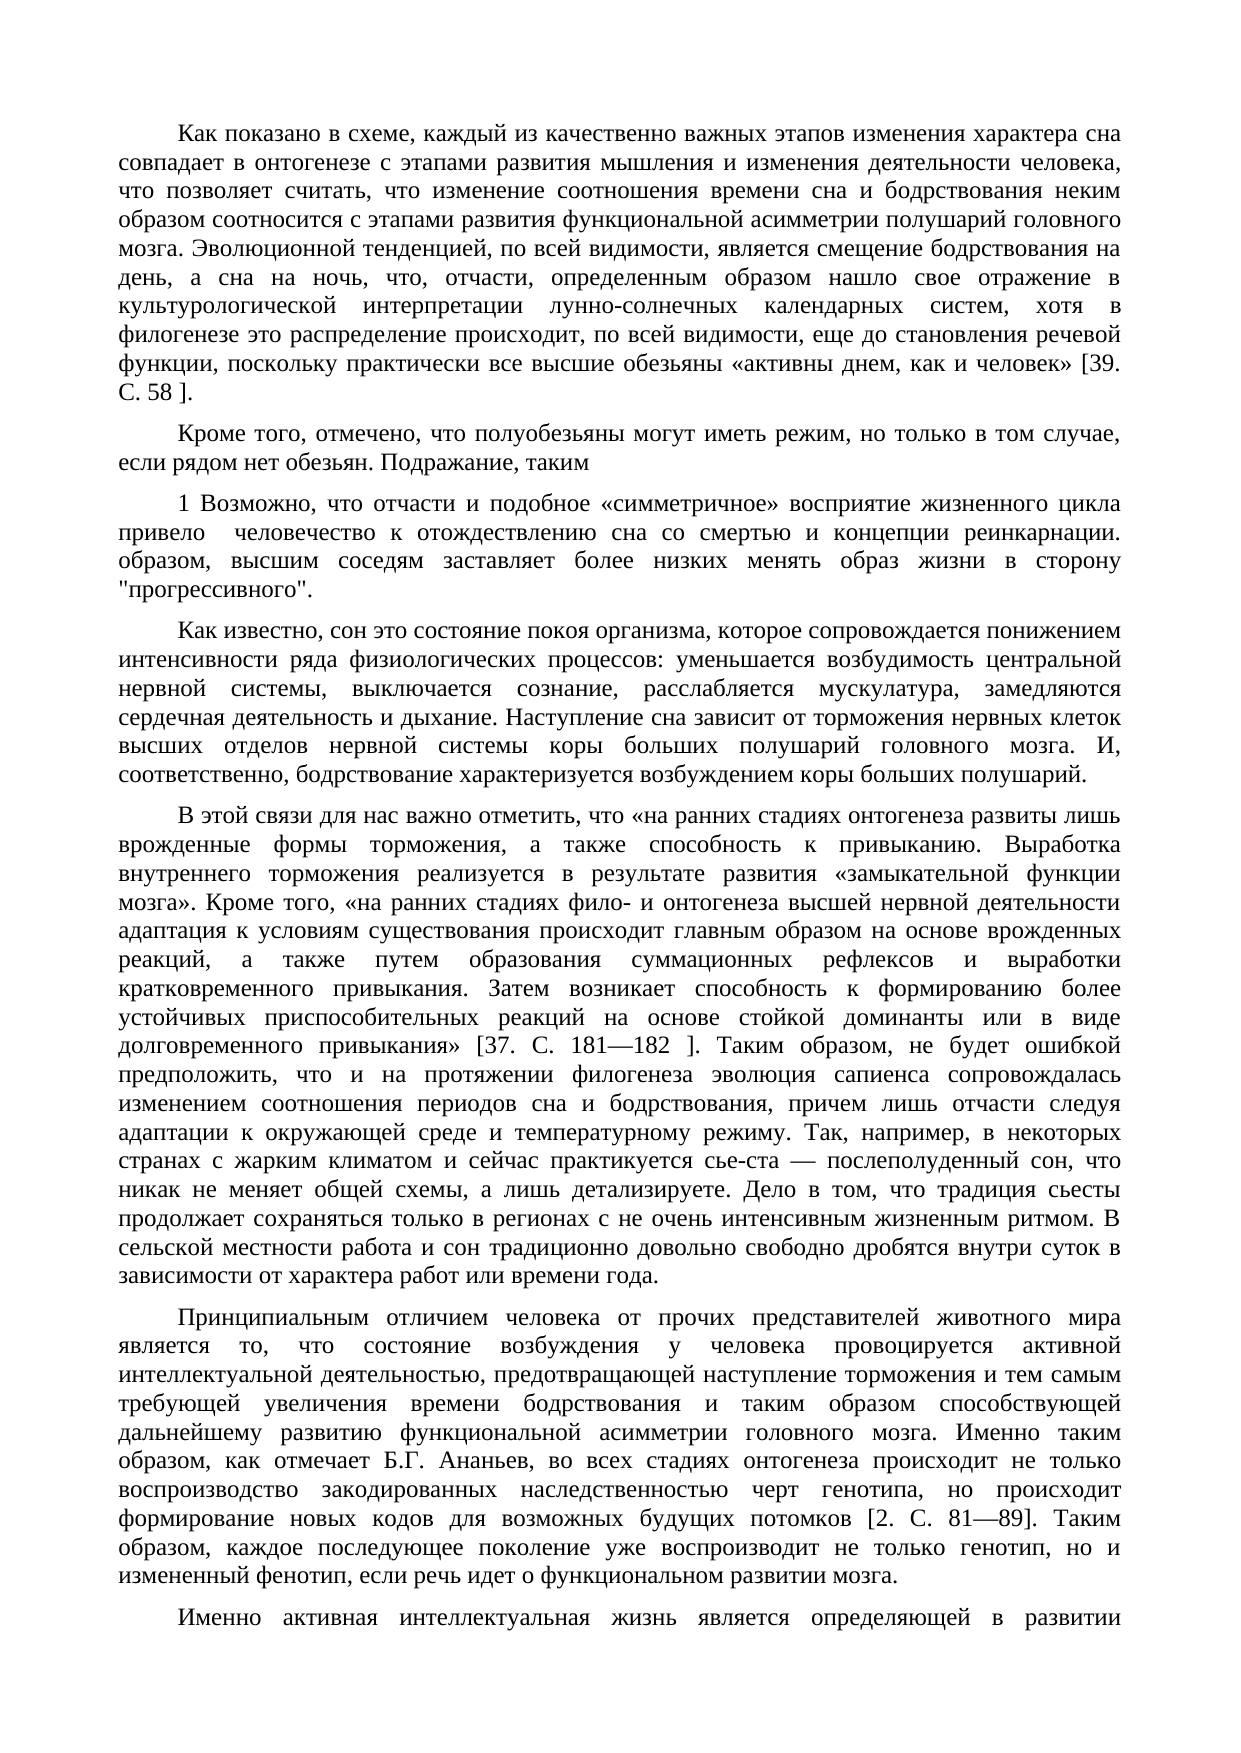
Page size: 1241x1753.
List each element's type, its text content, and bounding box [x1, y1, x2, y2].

text В этой связи для нас важно отметить, что «на ранних стадиях онтогенеза развиты лишь врожденные формы торможения, а также способность к привыканию. Выработка внутреннего торможения реализуется в результате развития «замыкательной функции мозга». Кроме того, «на ранних стадиях фило- и онтогенеза высшей нервной деятельности адаптация к условиям существования происходит главным образом на основе врожденных реакций, а также путем образования суммационных рефлексов и выработки кратковременного привыкания. Затем возникает способность к формированию более устойчивых приспособительных реакций на основе стойкой доминанты или в виде долговременного привыкания» [37. С. 181—182 ]. Таким образом, не будет ошибкой предположить, что и на протяжении филогенеза эволюция сапиенса сопровождалась изменением соотношения периодов сна и бодрствования, причем лишь отчасти следуя адаптации к окружающей среде и температурному режиму. Так, например, в некоторых странах с жарким климатом и сейчас практикуется сье-ста — послеполуденный сон, что никак не меняет общей схемы, а лишь детализируете. Дело в том, что традиция сьесты продолжает сохраняться только в регионах с не очень интенсивным жизненным ритмом. В сельской местности работа и сон традиционно довольно свободно дробятся внутри суток в зависимости от характера работ или времени года. [118, 801, 1122, 1289]
text 1 Возможно, что отчасти и подобное «симметричное» восприятие жизненного цикла привело человечество к отождествлению сна со смертью и концепции реинкарнации. образом, высшим соседям заставляет более низких менять образ жизни в сторону "прогрессивного". [118, 488, 1122, 603]
text Принципиальным отличием человека от прочих представителей животного мира является то, что состояние возбуждения у человека провоцируется активной интеллектуальной деятельностью, предотвращающей наступление торможения и тем самым требующей увеличения времени бодрствования и таким образом способствующей дальнейшему развитию функциональной асимметрии головного мозга. Именно таким образом, как отмечает Б.Г. Ананьев, во всех стадиях онтогенеза происходит не только воспроизводство закодированных наследственностью черт генотипа, но происходит формирование новых кодов для возможных будущих потомков [2. С. 81—89]. Таким образом, каждое последующее поколение уже воспроизводит не только генотип, но и измененный фенотип, если речь идет о функциональном развитии мозга. [118, 1302, 1122, 1589]
text Кроме того, отмечено, что полуобезьяны могут иметь режим, но только в том случае, если рядом нет обезьян. Подражание, таким [118, 418, 1122, 476]
text Как известно, сон это состояние покоя организма, которое сопровождается понижением интенсивности ряда физиологических процессов: уменьшается возбудимость центральной нервной системы, выключается сознание, расслабляется мускулатура, замедляются сердечная деятельность и дыхание. Наступление сна зависит от торможения нервных клеток высших отделов нервной системы коры больших полушарий головного мозга. И, соответственно, бодрствование характеризуется возбуждением коры больших полушарий. [118, 616, 1122, 788]
text Как показано в схеме, каждый из качественно важных этапов изменения характера сна совпадает в онтогенезе с этапами развития мышления и изменения деятельности человека, что позволяет считать, что изменение соотношения времени сна и бодрствования неким образом соотносится с этапами развития функциональной асимметрии полушарий головного мозга. Эволюционной тенденцией, по всей видимости, является смещение бодрствования на день, а сна на ночь, что, отчасти, определенным образом нашло свое отражение в культурологической интерпретации лунно-солнечных календарных систем, хотя в филогенезе это распределение происходит, по всей видимости, еще до становления речевой функции, поскольку практически все высшие обезьяны «активны днем, как и человек» [39. С. 58 ]. [118, 118, 1122, 406]
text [118, 1602, 1122, 1631]
